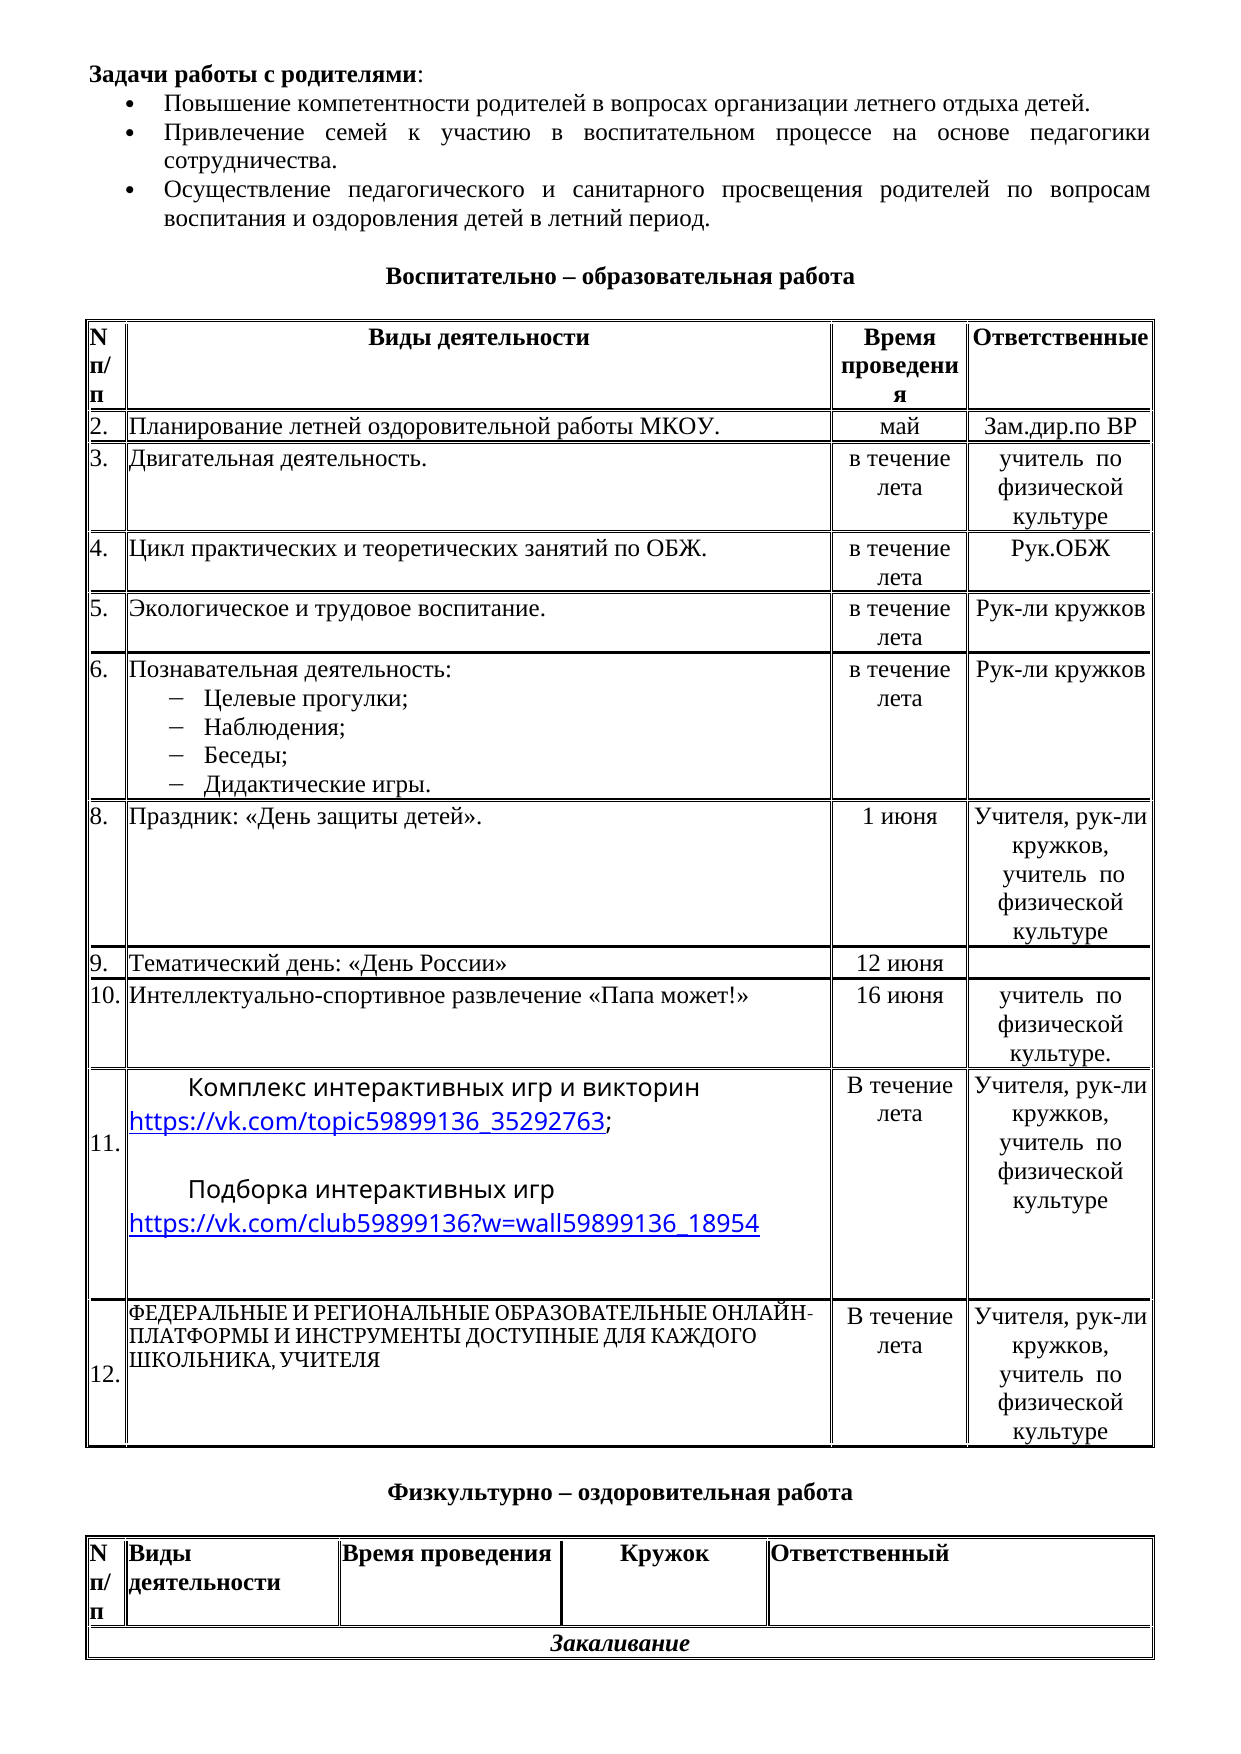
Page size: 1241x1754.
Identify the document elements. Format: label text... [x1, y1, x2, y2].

table_cell 10. [89, 977, 125, 1066]
table_header Виды деятельности [126, 322, 832, 408]
table_cell Закаливание [87, 1625, 1153, 1657]
table_header Кружок [561, 1537, 768, 1625]
list Привлечение семей к участию в воспитательном процессе на основе педагогики сотрудничества. [126, 117, 1152, 174]
table_cell В течение лета [833, 1070, 966, 1298]
table_cell Рук-ли кружков [969, 590, 1152, 651]
table_cell в течение лета [833, 533, 966, 590]
table_cell Познавательная деятельность: Целевые прогулки; Наблюдения; Беседы; Дидактические игры. [128, 654, 830, 798]
table_cell [969, 945, 1152, 977]
table_cell Учителя, рук-ли кружков, учитель по физической культуре [969, 1066, 1152, 1298]
table_cell Интеллектуально-спортивное развлечение «Папа может!» [128, 980, 830, 1066]
table_cell 11. [89, 1066, 125, 1298]
table_cell Цикл практических и теоретических занятий по ОБЖ. [128, 533, 830, 590]
table_cell 8. [89, 798, 125, 945]
text Задачи работы с родителями: [89, 59, 1152, 88]
list Осуществление педагогического и санитарного просвещения родителей по вопросам воспитания и оздоровления детей в летний период. [126, 174, 1152, 232]
table_cell 6. [89, 651, 125, 798]
table_header Виды деятельности [126, 1539, 339, 1625]
table_cell учитель по физической культуре. [969, 977, 1152, 1066]
table_cell 3. [89, 440, 125, 529]
table_cell 2. [89, 408, 125, 440]
table_cell Тематический день: «День России» [128, 948, 830, 977]
table_header Ответственный [768, 1539, 1152, 1625]
table_cell в течение лета [833, 444, 966, 529]
table_cell Рук.ОБЖ [969, 530, 1152, 590]
table_cell Двигательная деятельность. [128, 444, 830, 529]
table_cell Праздник: «День защиты детей». [128, 802, 830, 945]
table_cell Комплекс интерактивных игр и викторин https://vk.com/topic59899136_35292763; Подборка интерактивных игр https://vk.com/club59899136?w=wall59899136_18954 [128, 1070, 830, 1298]
list Повышение компетентности родителей в вопросах организации летнего отдыха детей. [126, 88, 1152, 117]
table_cell учитель по физической культуре [969, 440, 1152, 529]
table_cell 4. [89, 530, 125, 590]
table_cell 16 июня [833, 980, 966, 1066]
table_cell Зам.дир.по ВР [969, 408, 1152, 440]
table_header N п/п [89, 322, 126, 408]
table_cell 12 июня [833, 948, 966, 977]
table_cell май [833, 412, 966, 440]
table_cell Учителя, рук-ли кружков, учитель по физической культуре [968, 1298, 1153, 1445]
table_cell в течение лета [833, 654, 966, 798]
table_header N п/п [89, 1537, 126, 1625]
table_cell 1 июня [833, 802, 966, 945]
table_cell Учителя, рук-ли кружков, учитель по физической культуре [969, 798, 1152, 945]
text Физкультурно – оздоровительная работа [89, 1477, 1152, 1506]
table_cell 12. [87, 1298, 126, 1445]
table_cell Планирование летней оздоровительной работы МКОУ. [128, 412, 830, 440]
table_header Время проведения [832, 322, 968, 408]
text Воспитательно – образовательная работа [89, 261, 1152, 289]
table_cell в течение лета [833, 594, 966, 651]
table_header Ответственные [968, 322, 1152, 408]
table_cell Экологическое и трудовое воспитание. [128, 594, 830, 651]
table_cell ФЕДЕРАЛЬНЫЕ И РЕГИОНАЛЬНЫЕ ОБРАЗОВАТЕЛЬНЫЕ ОНЛАЙН-ПЛАТФОРМЫ И ИНСТРУМЕНТЫ ДОСТУПНЫЕ ДЛЯ КАЖДОГО ШКОЛЬНИКА, УЧИТЕЛЯ [126, 1301, 832, 1445]
table_cell Рук-ли кружков [969, 651, 1152, 798]
table_cell В течение лета [832, 1301, 968, 1445]
table_cell 9. [89, 945, 125, 977]
table_cell 5. [89, 590, 125, 651]
table_header Время проведения [340, 1539, 561, 1625]
